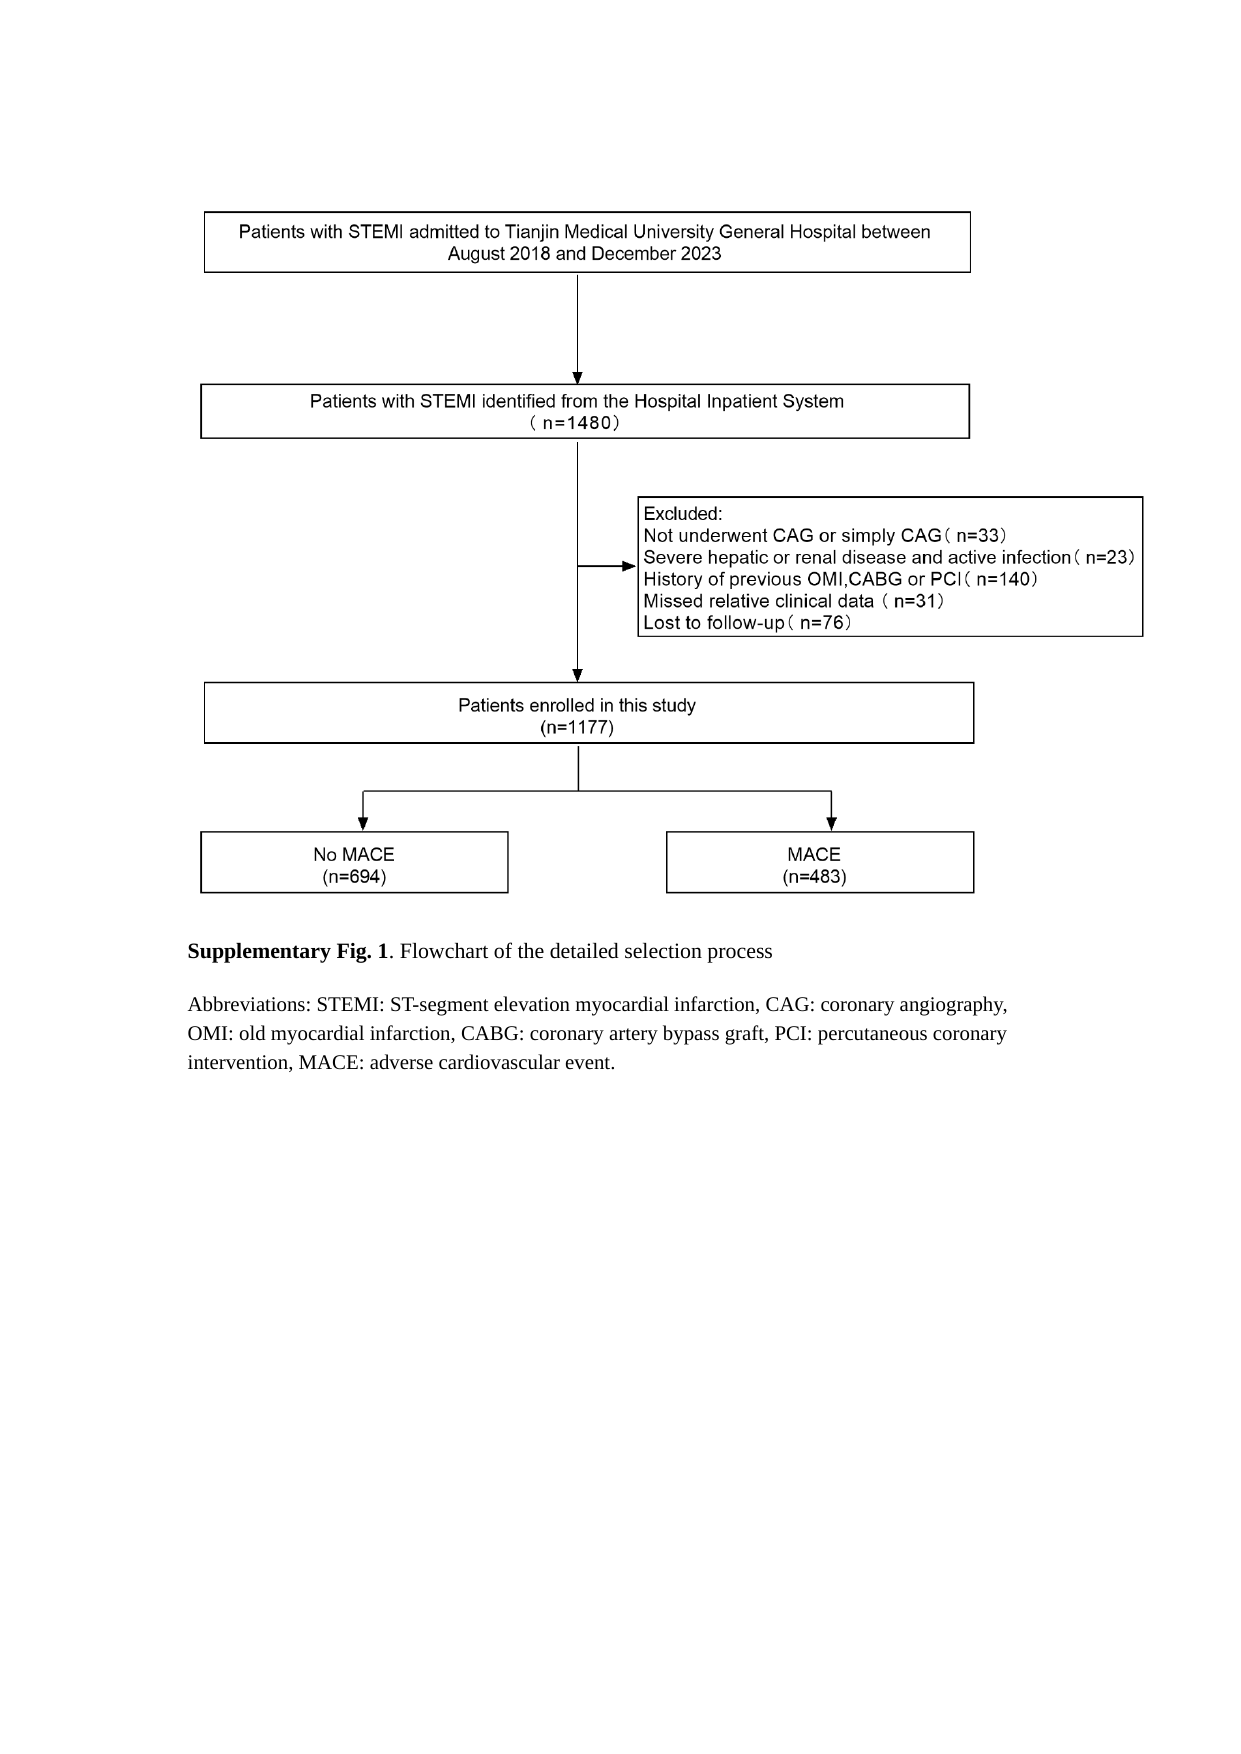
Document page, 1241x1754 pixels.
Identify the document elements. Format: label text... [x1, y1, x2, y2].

text Abbreviations: STEMI: ST-segment elevation myocardial infarction, CAG: coronary angiography, OMI: old myocardial infarction, CABG: coronary artery bypass graft, PCI: percutaneous coronary intervention, MACE: adverse cardiovascular event. [187, 992, 1053, 1074]
picture [187, 198, 1161, 906]
text Supplementary Fig. 1. Flowchart of the detailed selection process [187, 935, 1053, 967]
